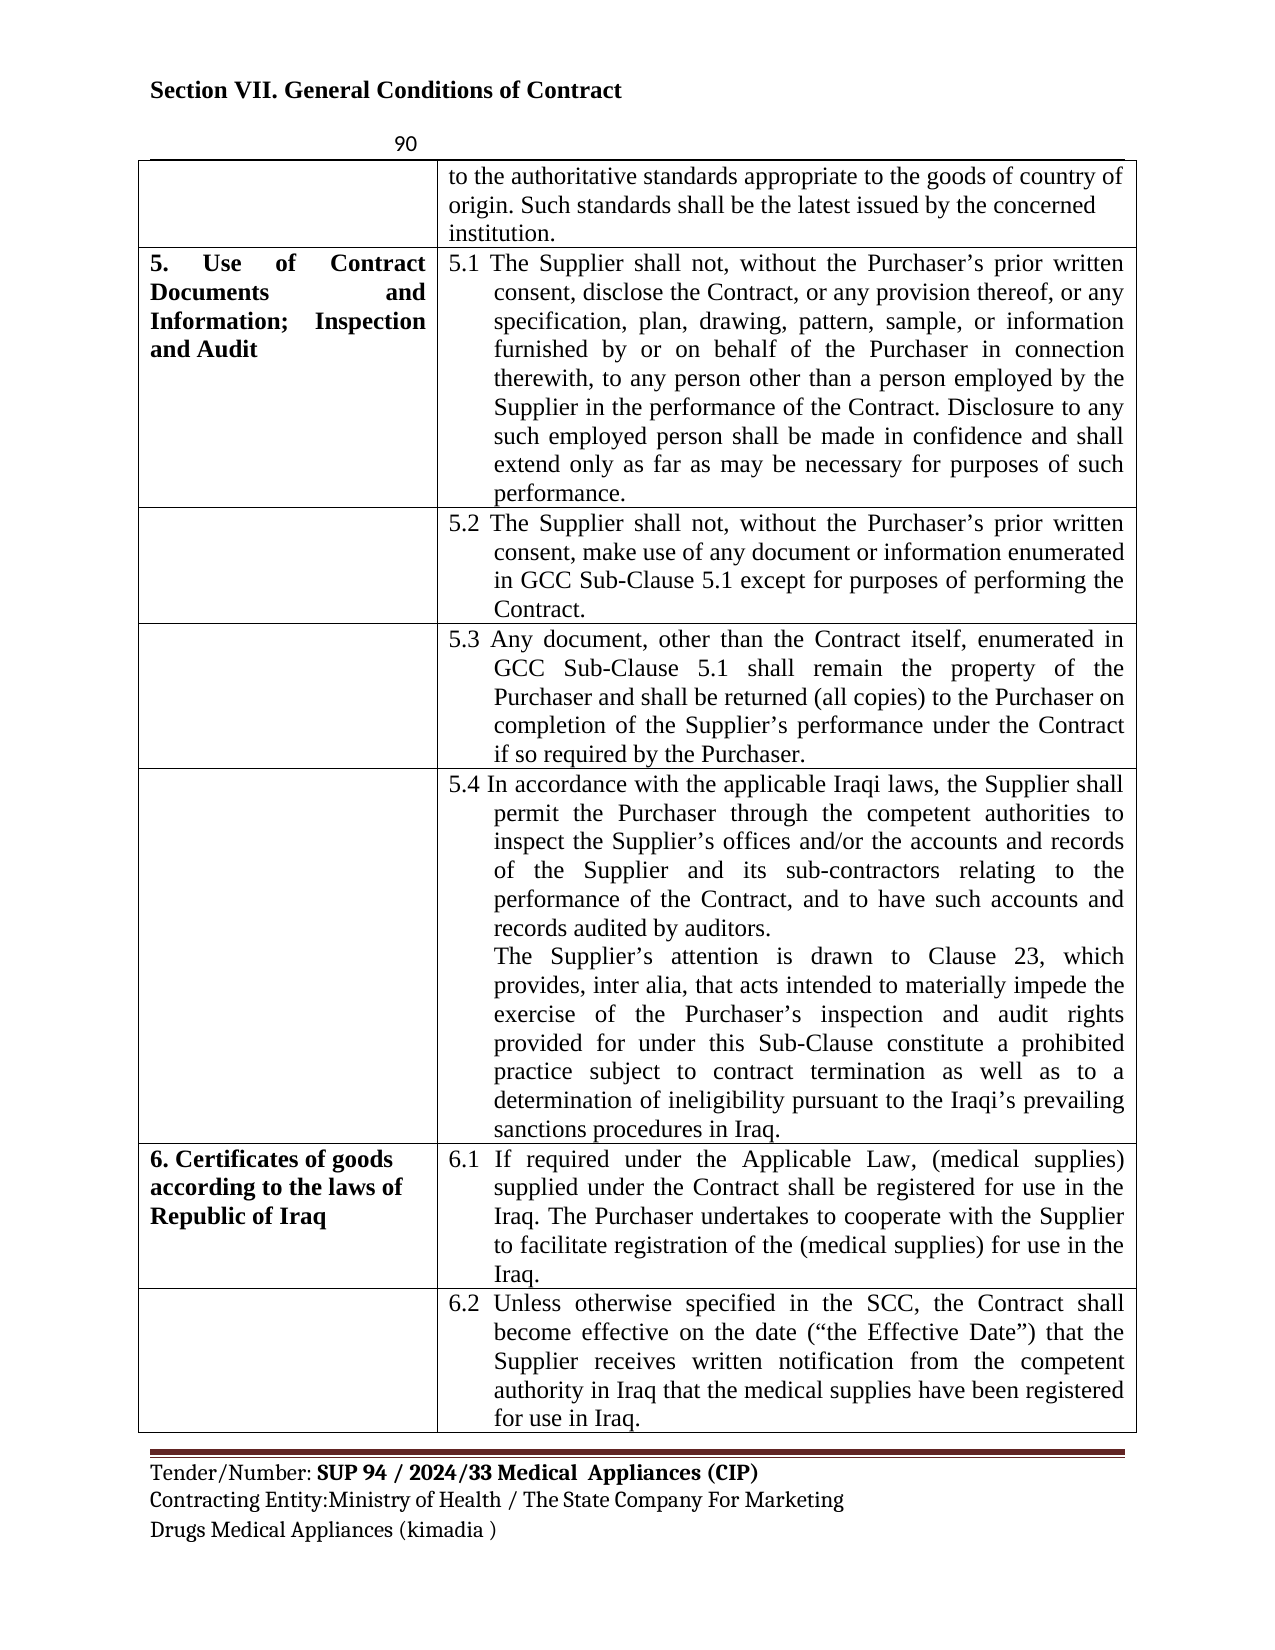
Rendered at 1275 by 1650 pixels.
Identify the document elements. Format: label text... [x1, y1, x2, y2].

table_cell [139, 1289, 437, 1432]
table_cell 5.2 The Supplier shall not, without the Purchaser’s prior written consent, make use of any document or information enumerated in GCC Sub-Clause 5.1 except for purposes of performing the Contract. [438, 508, 1136, 623]
table_cell 5.1 The Supplier shall not, without the Purchaser’s prior written consent, disclose the Contract, or any provision thereof, or any specification, plan, drawing, pattern, sample, or information furnished by or on behalf of the Purchaser in connection therewith, to any person other than a person employed by the Supplier in the performance of the Contract. Disclosure to any such employed person shall be made in confidence and shall extend only as far as may be necessary for purposes of such performance. [438, 248, 1136, 507]
table_cell 6.2 Unless otherwise specified in the SCC, the Contract shall become effective on the date (“the Effective Date”) that the Supplier receives written notification from the competent authority in Iraq that the medical supplies have been registered for use in Iraq. [438, 1289, 1136, 1432]
table_cell 5. Use of Contract Documents and Information; Inspection and Audit [139, 248, 437, 507]
table_cell [139, 508, 437, 623]
table_header [139, 161, 437, 247]
table_cell [139, 769, 437, 1143]
table_cell 5.3 Any document, other than the Contract itself, enumerated in GCC Sub-Clause 5.1 shall remain the property of the Purchaser and shall be returned (all copies) to the Purchaser on completion of the Supplier’s performance under the Contract if so required by the Purchaser. [438, 624, 1136, 768]
table_cell 6. Certificates of goods according to the laws of Republic of Iraq [139, 1144, 437, 1287]
table_cell 6.1 If required under the Applicable Law, (medical supplies) supplied under the Contract shall be registered for use in the Iraq. The Purchaser undertakes to cooperate with the Supplier to facilitate registration of the (medical supplies) for use in the Iraq. [438, 1144, 1136, 1287]
table_cell [139, 624, 437, 768]
table_cell 5.4 In accordance with the applicable Iraqi laws, the Supplier shall permit the Purchaser through the competent authorities to inspect the Supplier’s offices and/or the accounts and records of the Supplier and its sub-contractors relating to the performance of the Contract, and to have such accounts and records audited by auditors. The Supplier’s attention is drawn to Clause 23, which provides, inter alia, that acts intended to materially impede the exercise of the Purchaser’s inspection and audit rights provided for under this Sub-Clause constitute a prohibited practice subject to contract termination as well as to a determination of ineligibility pursuant to the Iraqi’s prevailing sanctions procedures in Iraq. [438, 769, 1136, 1143]
table_header to the authoritative standards appropriate to the goods of country of origin. Such standards shall be the latest issued by the concerned institution. [438, 161, 1136, 247]
